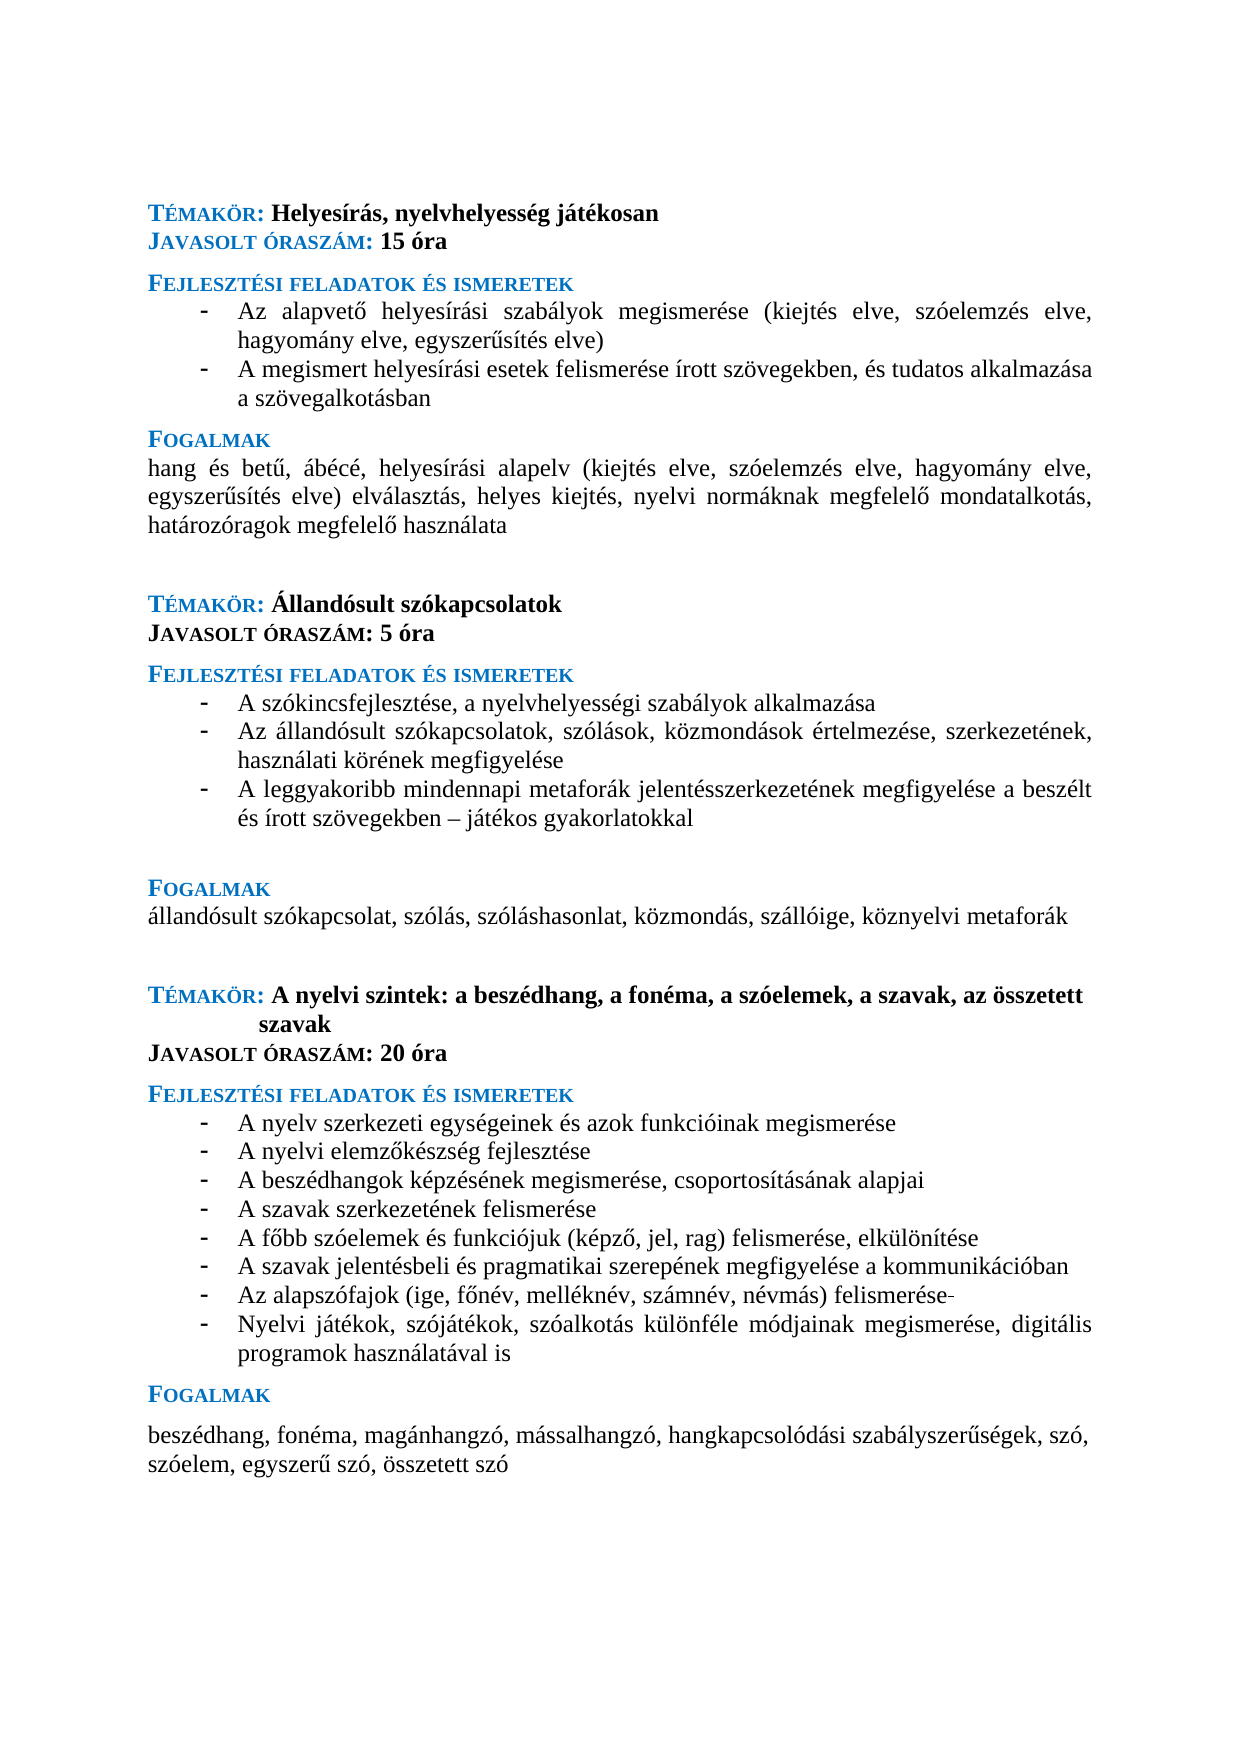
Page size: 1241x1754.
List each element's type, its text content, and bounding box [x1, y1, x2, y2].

text Fejlesztési feladatok és ismeretek [148, 268, 1093, 296]
list Az állandósult szókapcsolatok, szólások, közmondások értelmezése, szerkezetének, használati körének megfigyelése [200, 716, 1093, 774]
list Az alapvető helyesírási szabályok megismerése (kiejtés elve, szóelemzés elve, hagyomány elve, egyszerűsítés elve) [200, 296, 1093, 354]
list Nyelvi játékok, szójátékok, szóalkotás különféle módjainak megismerése, digitális programok használatával is [200, 1309, 1093, 1366]
text Témakör: Állandósult szókapcsolatok [148, 589, 1093, 618]
list A szókincsfejlesztése, a nyelvhelyességi szabályok alkalmazása [200, 688, 1093, 716]
text állandósult szókapcsolat, szólás, szóláshasonlat, közmondás, szállóige, köznyelvi metaforák [148, 901, 1093, 930]
text Fogalmak [148, 1379, 1093, 1408]
list Az alapszófajok (ige, főnév, melléknév, számnév, névmás) felismerése [200, 1280, 1093, 1309]
text Javasolt óraszám: 20 óra [148, 1038, 1093, 1066]
text Fejlesztési feladatok és ismeretek [148, 1079, 1093, 1108]
text Javasolt óraszám: 5 óra [148, 618, 1093, 646]
list A leggyakoribb mindennapi metaforák jelentésszerkezetének megfigyelése a beszélt és írott szövegekben – játékos gyakorlatokkal [200, 774, 1093, 831]
text Fejlesztési feladatok és ismeretek [148, 659, 1093, 688]
text hang és betű, ábécé, helyesírási alapelv (kiejtés elve, szóelemzés elve, hagyomány elve, egyszerűsítés elve) elválasztás, helyes kiejtés, nyelvi normáknak megfelelő mondatalkotás, határozóragok megfelelő használata [148, 453, 1093, 539]
text Fogalmak [148, 873, 1093, 901]
text Fogalmak [148, 424, 1093, 453]
list A beszédhangok képzésének megismerése, csoportosításának alapjai [200, 1165, 1093, 1194]
text Témakör: A nyelvi szintek: a beszédhang, a fonéma, a szóelemek, a szavak, az összetett szavak [148, 980, 1093, 1038]
text beszédhang, fonéma, magánhangzó, mássalhangzó, hangkapcsolódási szabályszerűségek, szó, szóelem, egyszerű szó, összetett szó [148, 1420, 1093, 1478]
list A nyelvi elemzőkészség fejlesztése [200, 1136, 1093, 1165]
list A szavak jelentésbeli és pragmatikai szerepének megfigyelése a kommunikációban [200, 1251, 1093, 1280]
text Javasolt óraszám: 15 óra [148, 226, 1093, 255]
list A megismert helyesírási esetek felismerése írott szövegekben, és tudatos alkalmazása a szövegalkotásban [200, 354, 1093, 411]
list A nyelv szerkezeti egységeinek és azok funkcióinak megismerése [200, 1108, 1093, 1136]
list A főbb szóelemek és funkciójuk (képző, jel, rag) felismerése, elkülönítése [200, 1223, 1093, 1251]
list A szavak szerkezetének felismerése [200, 1194, 1093, 1223]
text Témakör: Helyesírás, nyelvhelyesség játékosan [148, 198, 1093, 226]
